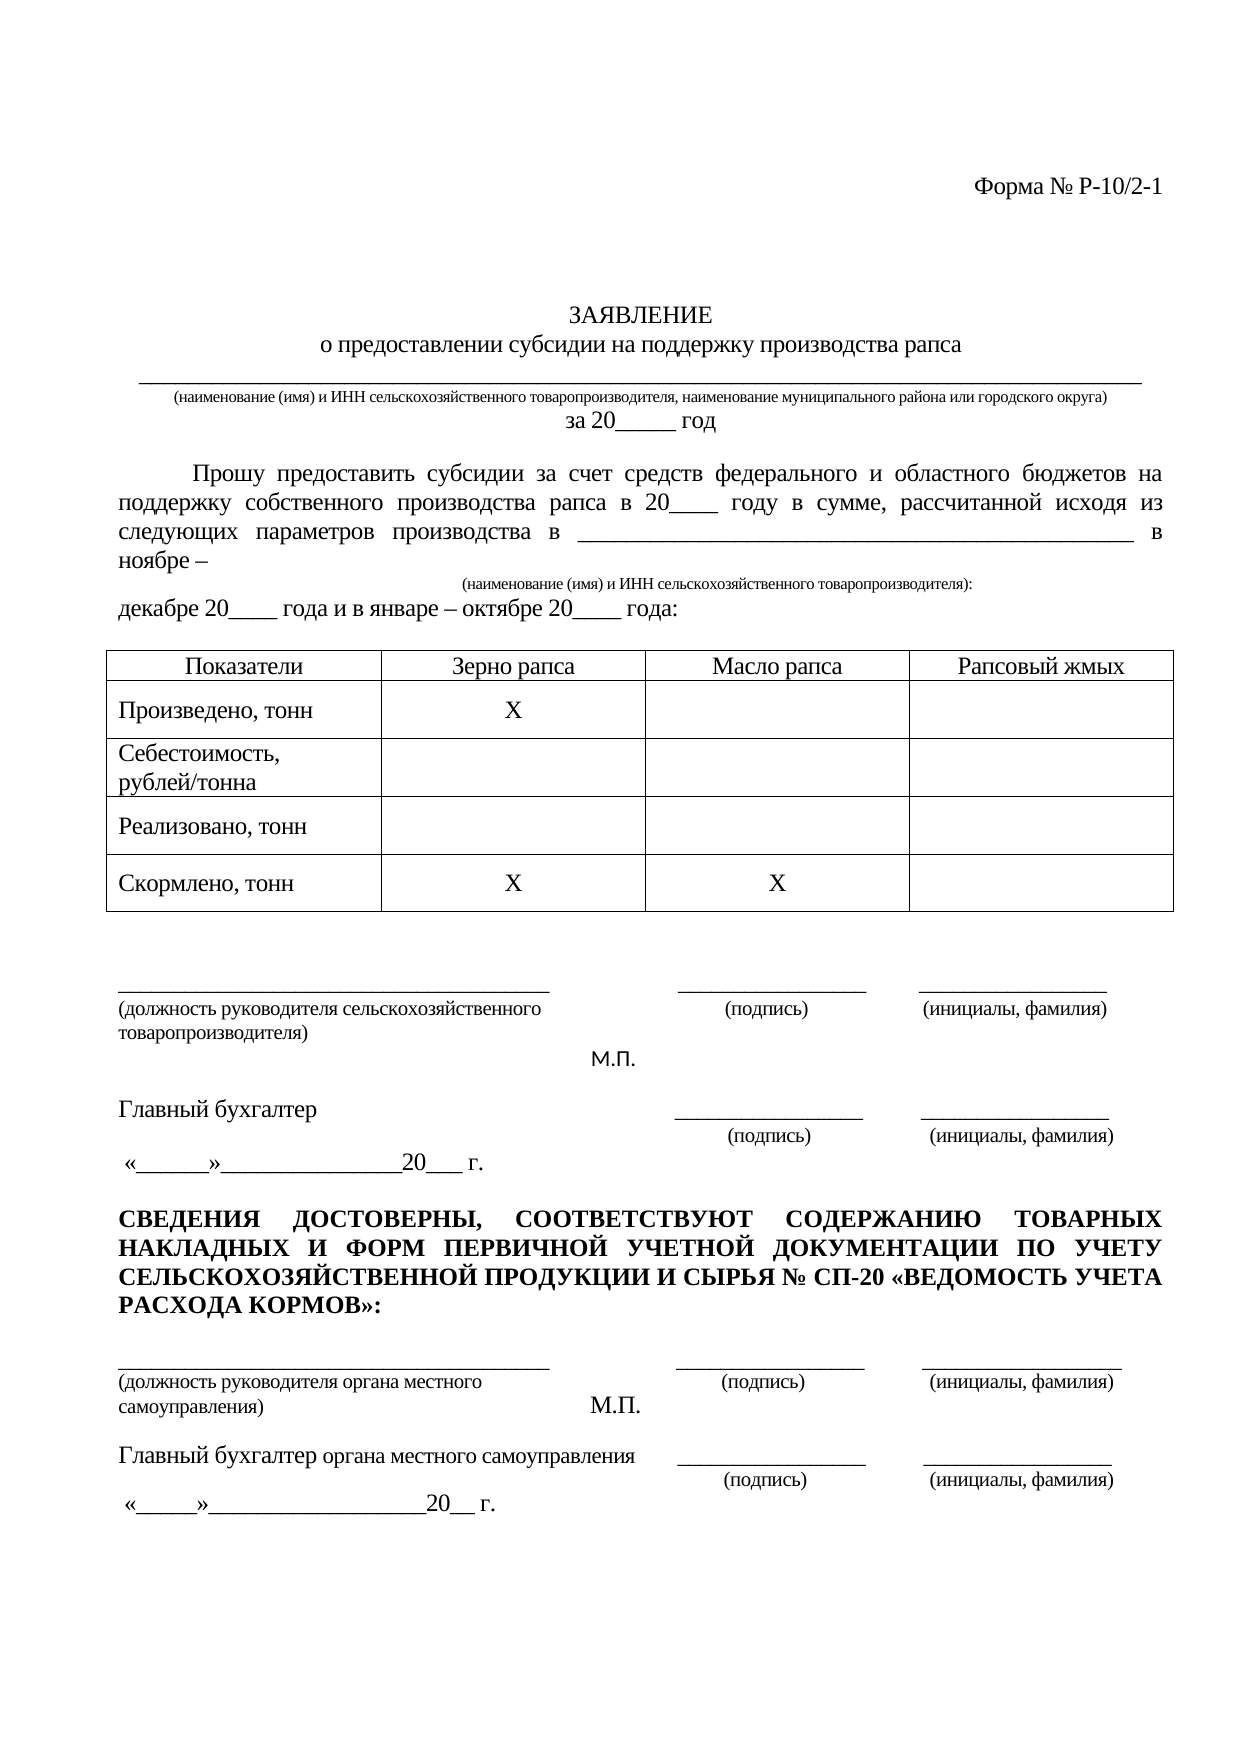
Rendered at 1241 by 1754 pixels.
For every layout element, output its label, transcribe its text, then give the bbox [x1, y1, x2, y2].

table_cell Реализовано, тонн [107, 797, 381, 853]
table_cell [910, 855, 1173, 911]
text _______________________________________ _________________ __________________ [118, 1348, 1163, 1372]
table_header Показатели [107, 651, 381, 680]
text СВЕДЕНИЯ ДОСТОВЕРНЫ, СООТВЕТСТВУЮТ СОДЕРЖАНИЮ ТОВАРНЫХ НАКЛАДНЫХ И ФОРМ ПЕРВИЧНОЙ УЧЕТНОЙ ДОКУМЕНТАЦИИ ПО УЧЕТУ СЕЛЬСКОХОЗЯЙСТВЕННОЙ ПРОДУКЦИИ И СЫРЬЯ № СП-20 «ВЕДОМОСТЬ УЧЕТА РАСХОДА КОРМОВ»: [118, 1204, 1163, 1319]
text (наименование (имя) и ИНН сельскохозяйственного товаропроизводителя): [413, 573, 1163, 593]
table_header Зерно рапса [382, 651, 645, 680]
text ___________________________________________________________________________________ [118, 358, 1163, 386]
table_header Рапсовый жмых [910, 651, 1173, 680]
table_cell [910, 681, 1173, 737]
text «______»_______________20___ г. [118, 1147, 1163, 1176]
text декабре 20____ года и в январе – октябре 20____ года: [118, 593, 1163, 621]
text о предоставлении субсидии на поддержку производства рапса [118, 329, 1163, 358]
table_cell [910, 797, 1173, 853]
text Главный бухгалтер органа местного самоуправления _________________ _________________ [118, 1443, 1163, 1469]
text ЗАЯВЛЕНИЕ [118, 300, 1163, 329]
table_cell [382, 739, 645, 796]
text (должность руководителя сельскохозяйственного (подпись) (инициалы, фамилия) [118, 996, 1163, 1020]
text Главный бухгалтер _________________ _________________ [118, 1097, 1163, 1123]
text М.П. [591, 1044, 1163, 1072]
text «_____»__________________20__ г. [118, 1491, 1163, 1516]
table_header Масло рапса [646, 651, 909, 680]
text (наименование (имя) и ИНН сельскохозяйственного товаропроизводителя, наименование муниципального района или городского округа) [118, 386, 1163, 406]
table_cell [646, 681, 909, 737]
table_cell Скормлено, тонн [107, 855, 381, 911]
text товаропроизводителя) [118, 1020, 1163, 1044]
text Форма № Р-10/2-1 [118, 171, 1163, 199]
table_cell Себестоимость, рублей/тонна [107, 739, 381, 796]
text самоуправления) М.П. [118, 1393, 1163, 1419]
text (подпись) (инициалы, фамилия) [709, 1469, 1163, 1491]
text (должность руководителя органа местного (подпись) (инициалы, фамилия) [118, 1372, 1163, 1393]
table_cell Х [382, 681, 645, 737]
table_cell Произведено, тонн [107, 681, 381, 737]
table_cell [382, 797, 645, 853]
table_cell [910, 739, 1173, 796]
text (подпись) (инициалы, фамилия) [148, 1123, 1163, 1147]
table_cell [646, 739, 909, 796]
text за 20_____ год [118, 406, 1163, 434]
table_cell [646, 797, 909, 853]
text _______________________________________ _________________ _________________ [118, 969, 1163, 996]
text Прошу предоставить субсидии за счет средств федерального и областного бюджетов на поддержку собственного производства рапса в 20____ году в сумме, рассчитанной исходя из следующих параметров производства в ______________________________________________ в ноябре – [118, 458, 1163, 573]
table_cell Х [382, 855, 645, 911]
table_cell Х [646, 855, 909, 911]
